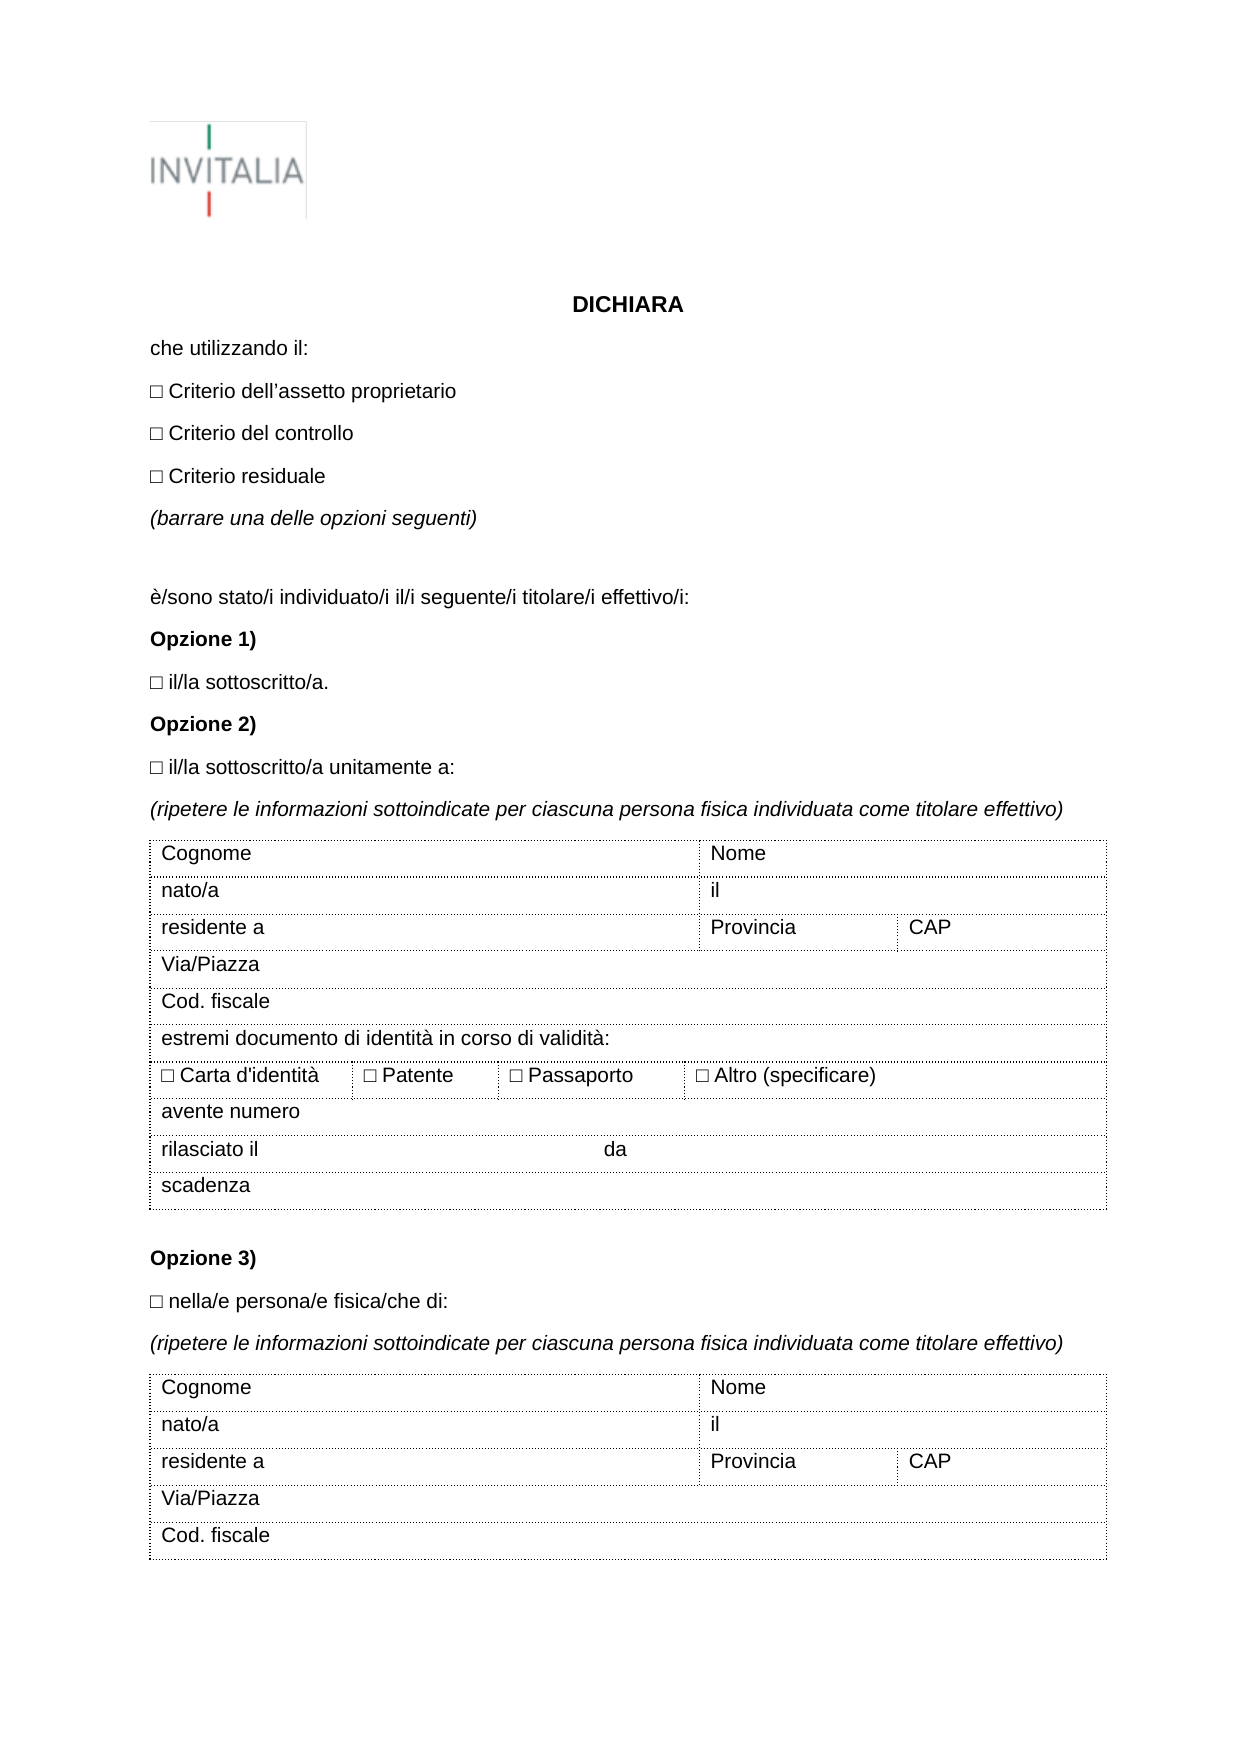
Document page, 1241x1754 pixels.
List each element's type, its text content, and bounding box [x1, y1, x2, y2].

table_cell residente a [150, 1448, 699, 1485]
text □ il/la sottoscritto/a. [150, 669, 1106, 693]
table_cell scadenza [150, 1172, 1106, 1209]
table_cell □ Altro (specificare) [685, 1061, 1106, 1098]
table_cell □ Patente [352, 1061, 498, 1098]
text è/sono stato/i individuato/i il/i seguente/i titolare/i effettivo/i: [150, 584, 1106, 608]
text Opzione 2) [150, 712, 1106, 736]
table_header Nome [699, 1374, 1106, 1411]
table_cell Provincia [699, 1448, 897, 1485]
text DICHIARA [150, 291, 1106, 317]
table_cell il [699, 1411, 1106, 1448]
table_cell CAP [897, 914, 1106, 950]
table_cell Via/Piazza [150, 1485, 1106, 1522]
text Opzione 3) [150, 1246, 1106, 1270]
table_cell nato/a [150, 1411, 699, 1448]
table_cell estremi documento di identità in corso di validità: [150, 1024, 1106, 1061]
table_cell □ Passaporto [498, 1061, 684, 1098]
table_cell avente numero [150, 1098, 1106, 1135]
table_cell rilasciato il da [150, 1135, 1106, 1172]
table_header Cognome [150, 840, 699, 876]
table_cell CAP [897, 1448, 1106, 1485]
text (ripetere le informazioni sottoindicate per ciascuna persona fisica individuata come titolare effettivo) [150, 1331, 1106, 1355]
text □ Criterio residuale [150, 463, 1106, 487]
text □ Criterio dell’assetto proprietario [150, 378, 1106, 402]
table_cell Via/Piazza [150, 950, 1106, 987]
table_cell Cod. fiscale [150, 988, 1106, 1024]
text che utilizzando il: [150, 336, 1106, 360]
text □ il/la sottoscritto/a unitamente a: [150, 754, 1106, 778]
table_cell Cod. fiscale [150, 1522, 1106, 1559]
text □ nella/e persona/e fisica/che di: [150, 1289, 1106, 1313]
text □ Criterio del controllo [150, 421, 1106, 445]
table_cell Provincia [699, 914, 897, 950]
table_cell nato/a [150, 876, 699, 913]
picture [150, 120, 308, 219]
table_cell □ Carta d'identità [150, 1061, 352, 1098]
table_cell il [699, 876, 1106, 913]
table_cell residente a [150, 914, 699, 950]
text Opzione 1) [150, 627, 1106, 651]
text (ripetere le informazioni sottoindicate per ciascuna persona fisica individuata come titolare effettivo) [150, 797, 1106, 821]
text (barrare una delle opzioni seguenti) [150, 506, 1106, 530]
table_header Nome [699, 840, 1106, 876]
table_header Cognome [150, 1374, 699, 1411]
